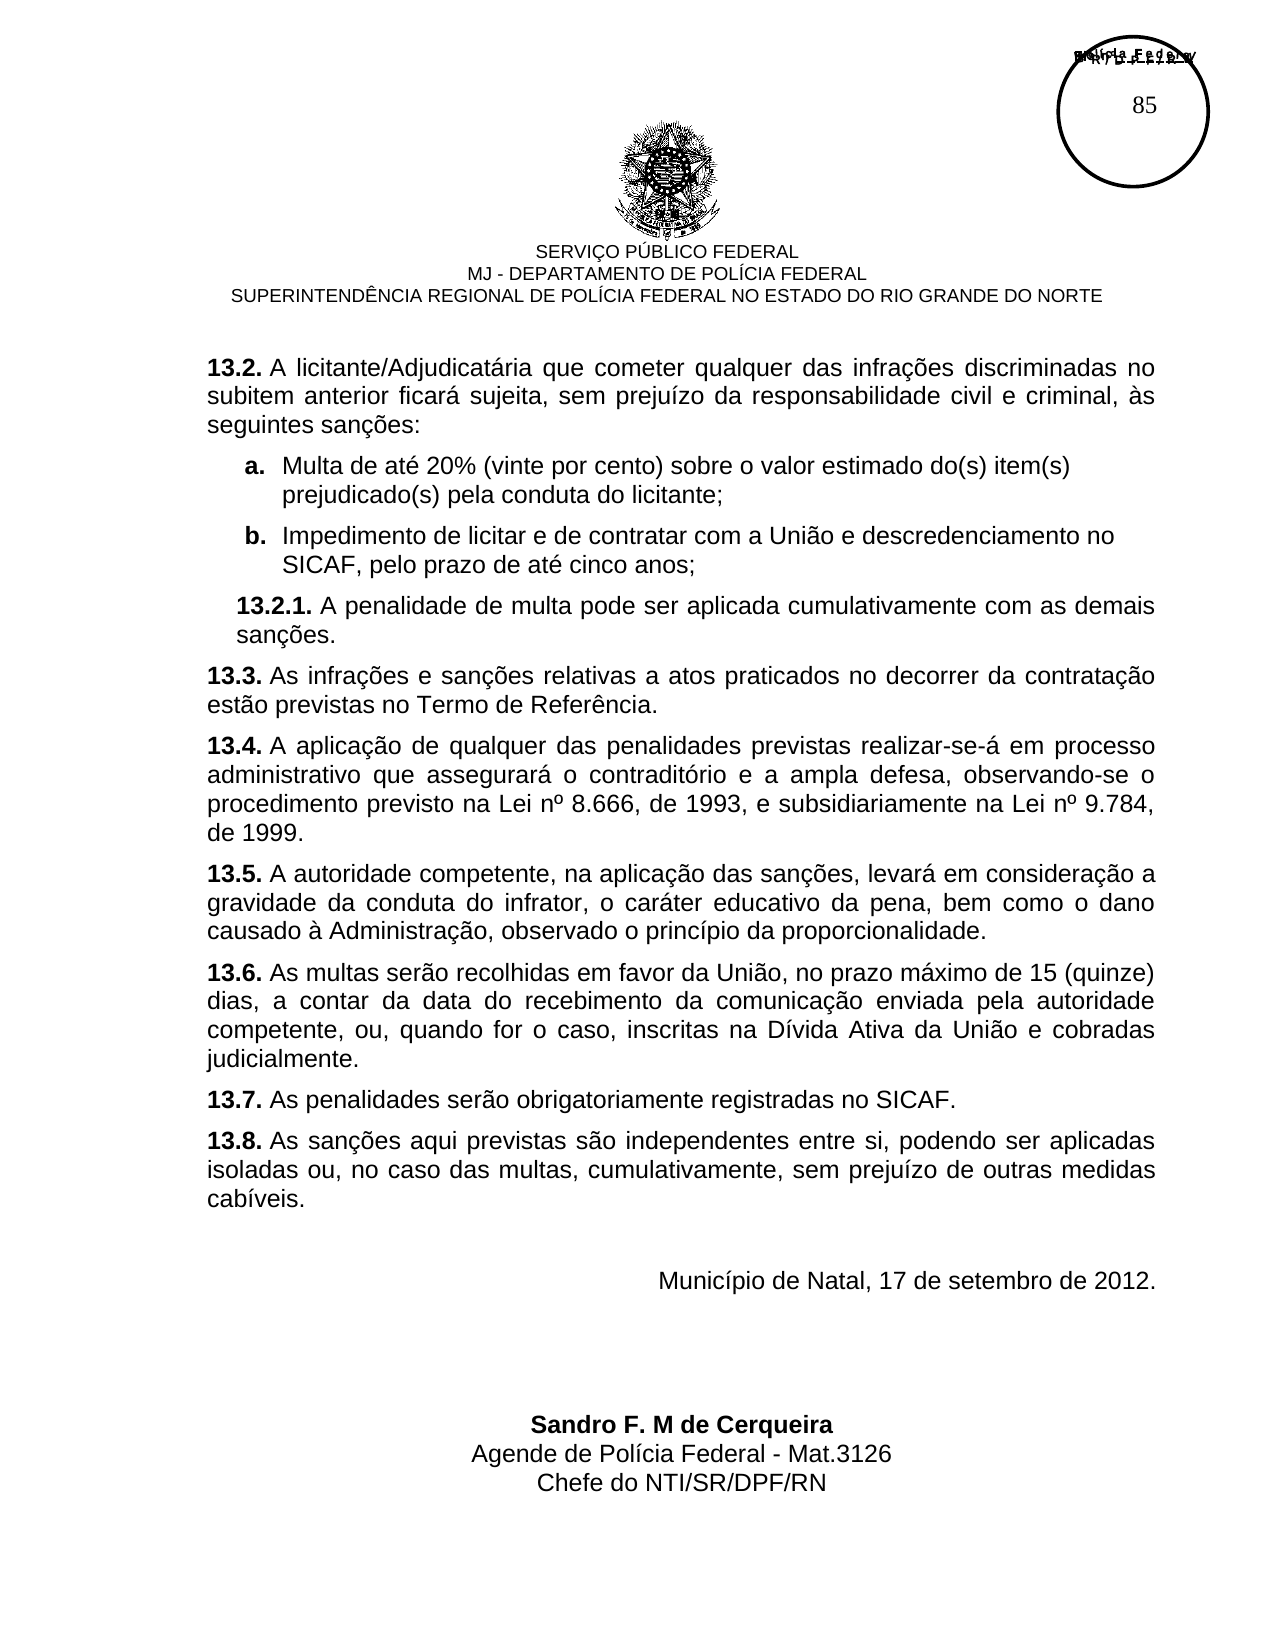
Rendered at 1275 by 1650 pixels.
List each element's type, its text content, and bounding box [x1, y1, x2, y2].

picture [612, 118, 722, 242]
list As penalidades serão obrigatoriamente registradas no SICAF. [207, 1085, 1157, 1114]
list Multa de até 20% (vinte por cento) sobre o valor estimado do(s) item(s) prejudicado(s) pela conduta do licitante; [244, 451, 1157, 509]
list Impedimento de licitar e de contratar com a União e descredenciamento no SICAF, pelo prazo de até cinco anos; [244, 521, 1157, 579]
list As multas serão recolhidas em favor da União, no prazo máximo de 15 (quinze) dias, a contar da data do recebimento da comunicação enviada pela autoridade competente, ou, quando for o caso, inscritas na Dívida Ativa da União e cobradas judicialmente. [207, 958, 1157, 1073]
list A licitante/Adjudicatária que cometer qualquer das infrações discriminadas no subitem anterior ficará sujeita, sem prejuízo da responsabilidade civil e criminal, às seguintes sanções: [207, 353, 1157, 439]
text Chefe do NTI/SR/DPF/RN [207, 1468, 1157, 1496]
list A aplicação de qualquer das penalidades previstas realizar-se-á em processo administrativo que assegurará o contraditório e a ampla defesa, observando-se o procedimento previsto na Lei nº 8.666, de 1993, e subsidiariamente na Lei nº 9.784, de 1999. [207, 731, 1157, 846]
list A autoridade competente, na aplicação das sanções, levará em consideração a gravidade da conduta do infrator, o caráter educativo da pena, bem como o dano causado à Administração, observado o princípio da proporcionalidade. [207, 859, 1157, 945]
text Município de Natal, 17 de setembro de 2012. [207, 1266, 1157, 1295]
text Agende de Polícia Federal - Mat.3126 [207, 1439, 1157, 1468]
list As infrações e sanções relativas a atos praticados no decorrer da contratação estão previstas no Termo de Referência. [207, 661, 1157, 719]
list A penalidade de multa pode ser aplicada cumulativamente com as demais sanções. [236, 591, 1157, 649]
text Sandro F. M de Cerqueira [207, 1410, 1157, 1439]
list As sanções aqui previstas são independentes entre si, podendo ser aplicadas isoladas ou, no caso das multas, cumulativamente, sem prejuízo de outras medidas cabíveis. [207, 1126, 1157, 1213]
